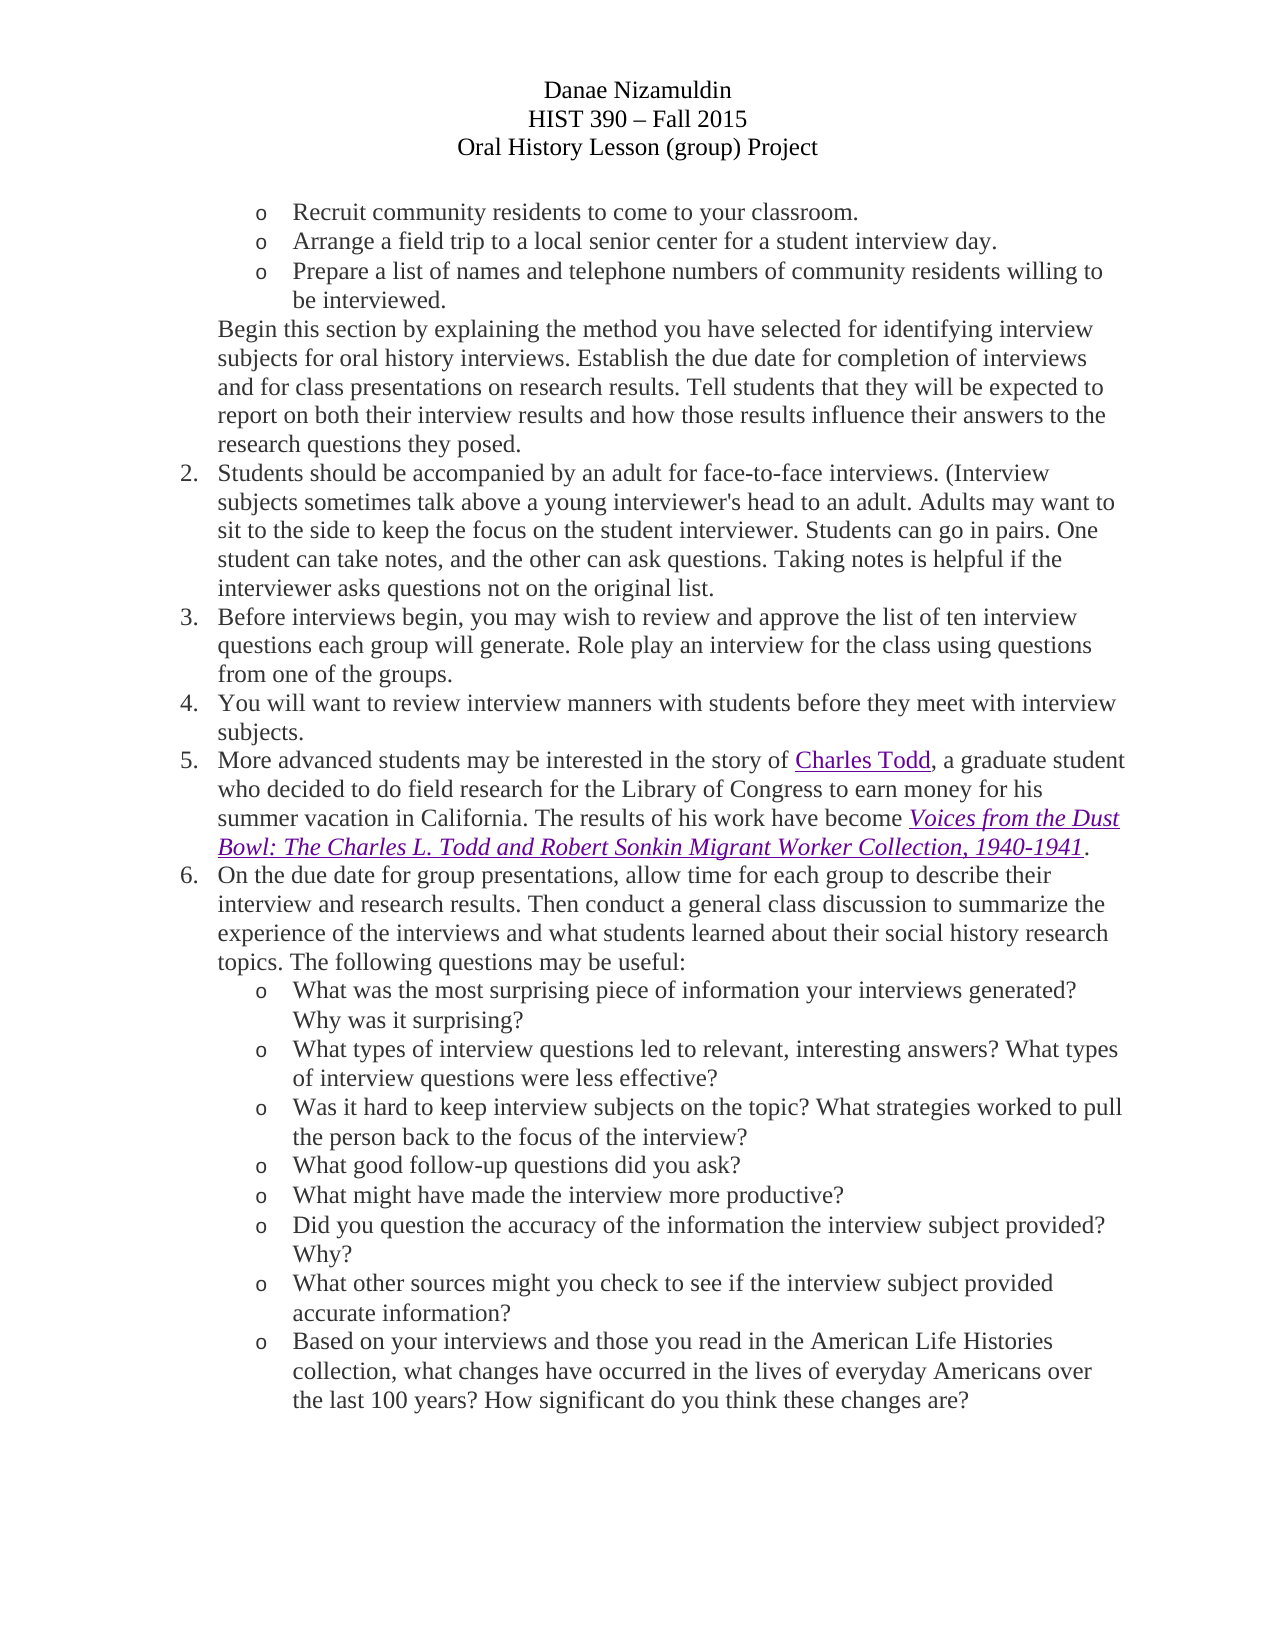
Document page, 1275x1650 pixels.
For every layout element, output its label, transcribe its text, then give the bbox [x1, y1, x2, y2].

list More advanced students may be interested in the story of Charles Todd, a graduate student who decided to do field research for the Library of Congress to earn money for his summer vacation in California. The results of his work have become Voices from the Dust Bowl: The Charles L. Todd and Robert Sonkin Migrant Worker Collection, 1940-1941. [180, 746, 1125, 861]
list What might have made the interview more productive? [255, 1180, 1125, 1210]
list On the due date for group presentations, allow time for each group to describe their interview and research results. Then conduct a general class discussion to summarize the experience of the interviews and what students learned about their social history research topics. The following questions may be useful: [180, 861, 1125, 976]
list You will want to review interview manners with students before they meet with interview subjects. [180, 688, 1125, 746]
list Prepare a list of names and telephone numbers of community residents willing to be interviewed. [255, 256, 1125, 314]
list What good follow-up questions did you ask? [255, 1151, 1125, 1180]
list Recruit community residents to come to your classroom. [255, 197, 1125, 226]
list What was the most surprising piece of information your interviews generated? Why was it surprising? [255, 976, 1125, 1034]
list Based on your interviews and those you read in the American Life Histories collection, what changes have occurred in the lives of everyday Americans over the last 100 years? How significant do you think these changes are? [255, 1326, 1125, 1413]
list What other sources might you check to see if the interview subject provided accurate information? [255, 1268, 1125, 1326]
list Arrange a field trip to a local senior center for a student interview day. [255, 226, 1125, 256]
list Students should be accompanied by an adult for face-to-face interviews. (Interview subjects sometimes talk above a young interviewer's head to an adult. Adults may want to sit to the side to keep the focus on the student interviewer. Students can go in pairs. One student can take notes, and the other can ask questions. Taking notes is helpful if the interviewer asks questions not on the original list. [180, 458, 1125, 602]
list What types of interview questions led to relevant, interesting answers? What types of interview questions were less effective? [255, 1034, 1125, 1092]
list Did you question the accuracy of the information the interview subject provided? Why? [255, 1210, 1125, 1268]
list Was it hard to keep interview subjects on the topic? What strategies worked to pull the person back to the focus of the interview? [255, 1092, 1125, 1151]
list Before interviews begin, you may wish to review and approve the list of ten interview questions each group will generate. Role play an interview for the class using questions from one of the groups. [180, 602, 1125, 688]
text Begin this section by explaining the method you have selected for identifying interview subjects for oral history interviews. Establish the due date for completion of interviews and for class presentations on research results. Tell students that they will be expected to report on both their interview results and how those results influence their answers to the research questions they posed. [217, 314, 1125, 458]
